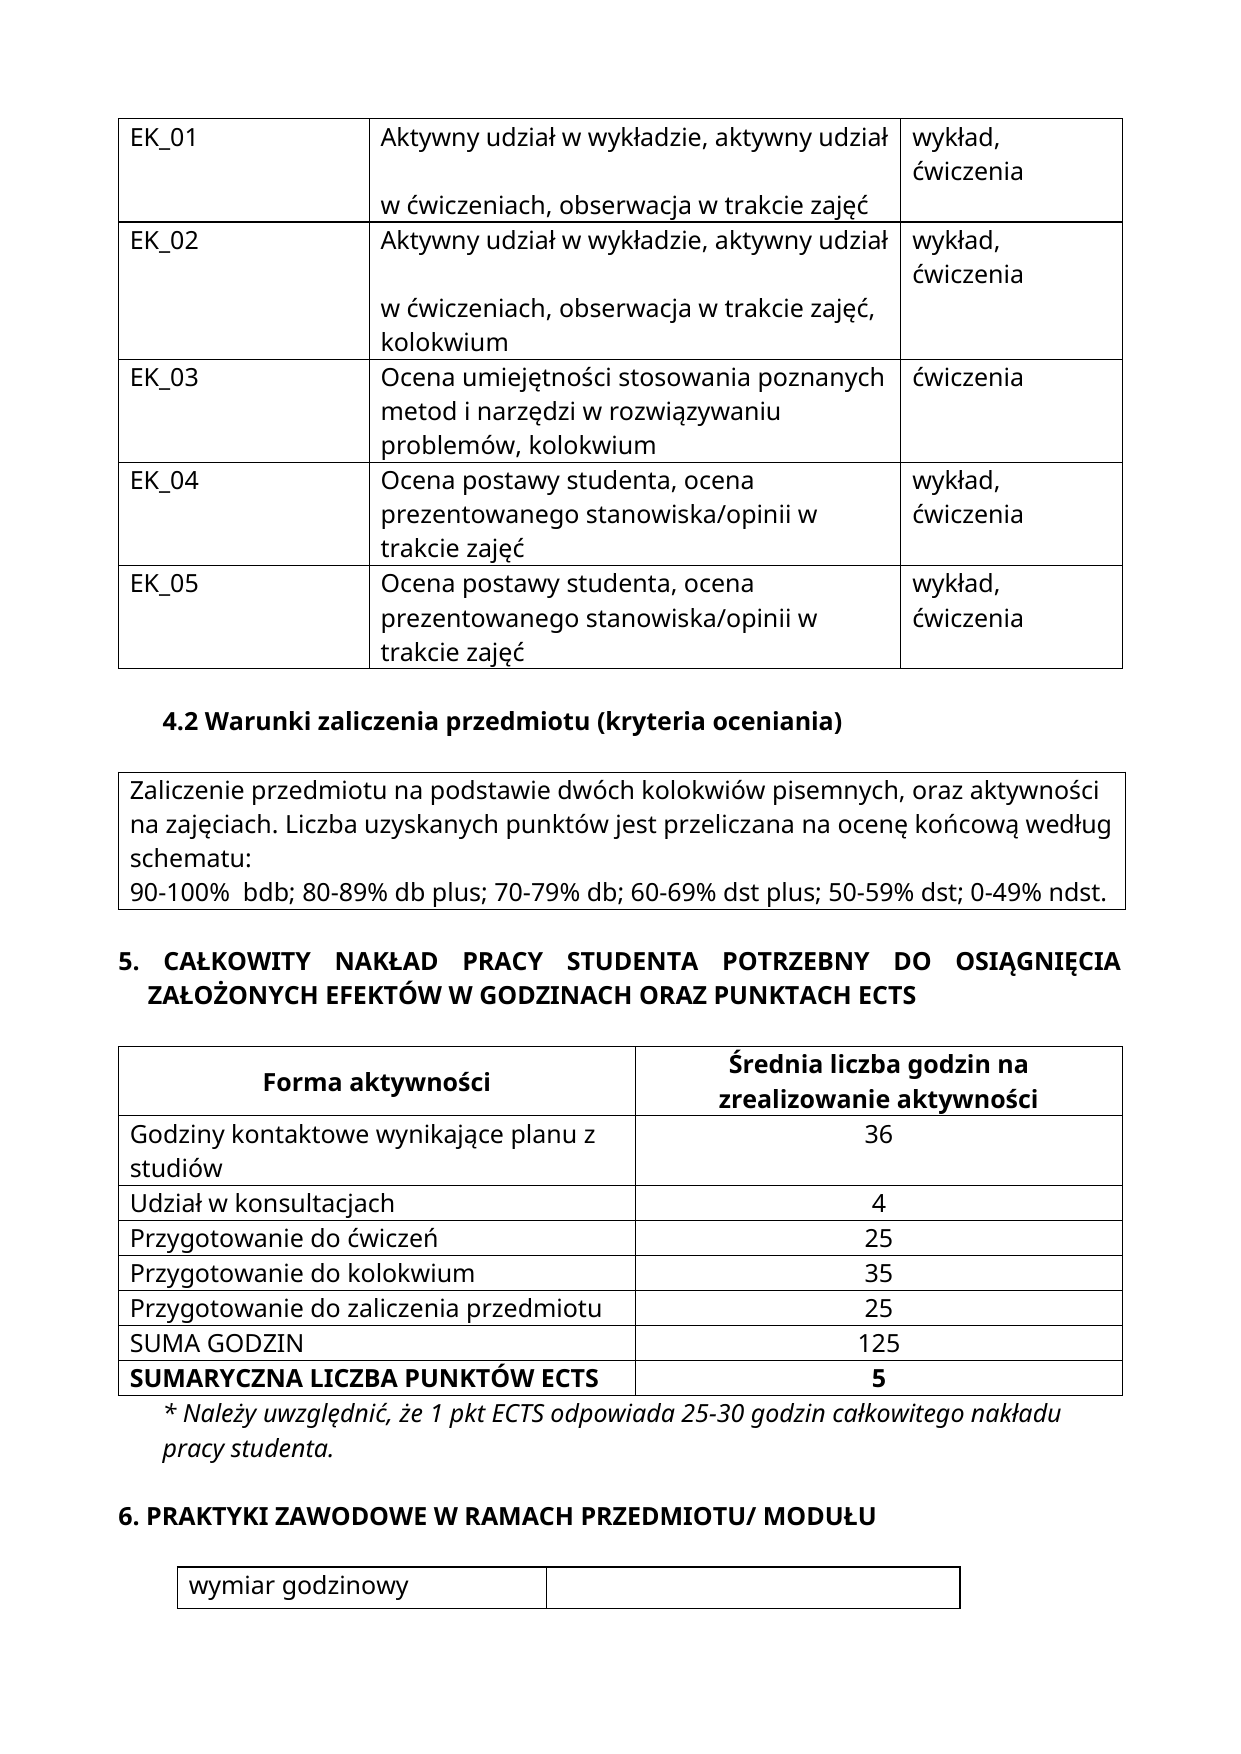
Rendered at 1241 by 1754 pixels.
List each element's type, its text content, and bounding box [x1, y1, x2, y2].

table_header Zaliczenie przedmiotu na podstawie dwóch kolokwiów pisemnych, oraz aktywności na zajęciach. Liczba uzyskanych punktów jest przeliczana na ocenę końcową według schematu: 90-100% bdb; 80-89% db plus; 70-79% db; 60-69% dst plus; 50-59% dst; 0-49% ndst. [119, 773, 1125, 909]
table_cell SUMARYCZNA LICZBA PUNKTÓW ECTS [119, 1361, 635, 1395]
table_header wymiar godzinowy [178, 1568, 546, 1608]
table_cell Aktywny udział w wykładzie, aktywny udział w ćwiczeniach, obserwacja w trakcie zajęć [370, 119, 900, 221]
table_cell Ocena postawy studenta, ocena prezentowanego stanowiska/opinii w trakcie zajęć [370, 566, 900, 668]
table_cell Ocena postawy studenta, ocena prezentowanego stanowiska/opinii w trakcie zajęć [370, 463, 900, 565]
table_cell 4 [636, 1186, 1122, 1219]
table_cell Przygotowanie do kolokwium [119, 1256, 635, 1290]
table_cell EK_03 [119, 360, 369, 462]
text 5. CAŁKOWITY NAKŁAD PRACY STUDENTA POTRZEBNY DO OSIĄGNIĘCIA ZAŁOŻONYCH EFEKTÓW W GODZINACH ORAZ PUNKTACH ECTS [118, 944, 1122, 1012]
text 4.2 Warunki zaliczenia przedmiotu (kryteria oceniania) [162, 703, 1122, 737]
table_cell ćwiczenia [901, 360, 1122, 462]
table_header Forma aktywności [119, 1047, 635, 1115]
table_cell wykład, ćwiczenia [901, 566, 1122, 668]
table_cell 5 [636, 1361, 1122, 1395]
table_cell Przygotowanie do zaliczenia przedmiotu [119, 1291, 635, 1325]
table_header Średnia liczba godzin na zrealizowanie aktywności [636, 1047, 1122, 1115]
table_cell Aktywny udział w wykładzie, aktywny udział w ćwiczeniach, obserwacja w trakcie zajęć, kolokwium [370, 223, 900, 359]
table_cell wykład, ćwiczenia [901, 119, 1122, 221]
table_header [547, 1568, 959, 1608]
table_cell SUMA GODZIN [119, 1326, 635, 1360]
table_cell 36 [636, 1116, 1122, 1184]
table_cell EK_04 [119, 463, 369, 565]
text 6. PRAKTYKI ZAWODOWE W RAMACH PRZEDMIOTU/ MODUŁU [118, 1498, 1122, 1532]
table_cell EK_01 [119, 119, 369, 221]
table_cell EK_05 [119, 566, 369, 668]
table_cell 25 [636, 1291, 1122, 1325]
text * Należy uwzględnić, że 1 pkt ECTS odpowiada 25-30 godzin całkowitego nakładu pracy studenta. [162, 1396, 1122, 1464]
table_cell Przygotowanie do ćwiczeń [119, 1221, 635, 1255]
table_cell EK_02 [119, 223, 369, 359]
table_cell 25 [636, 1221, 1122, 1255]
table_cell wykład, ćwiczenia [901, 223, 1122, 359]
table_cell Udział w konsultacjach [119, 1186, 635, 1219]
table_cell Ocena umiejętności stosowania poznanych metod i narzędzi w rozwiązywaniu problemów, kolokwium [370, 360, 900, 462]
table_cell Godziny kontaktowe wynikające planu z studiów [119, 1116, 635, 1184]
table_cell wykład, ćwiczenia [901, 463, 1122, 565]
table_cell 35 [636, 1256, 1122, 1290]
table_cell 125 [636, 1326, 1122, 1360]
